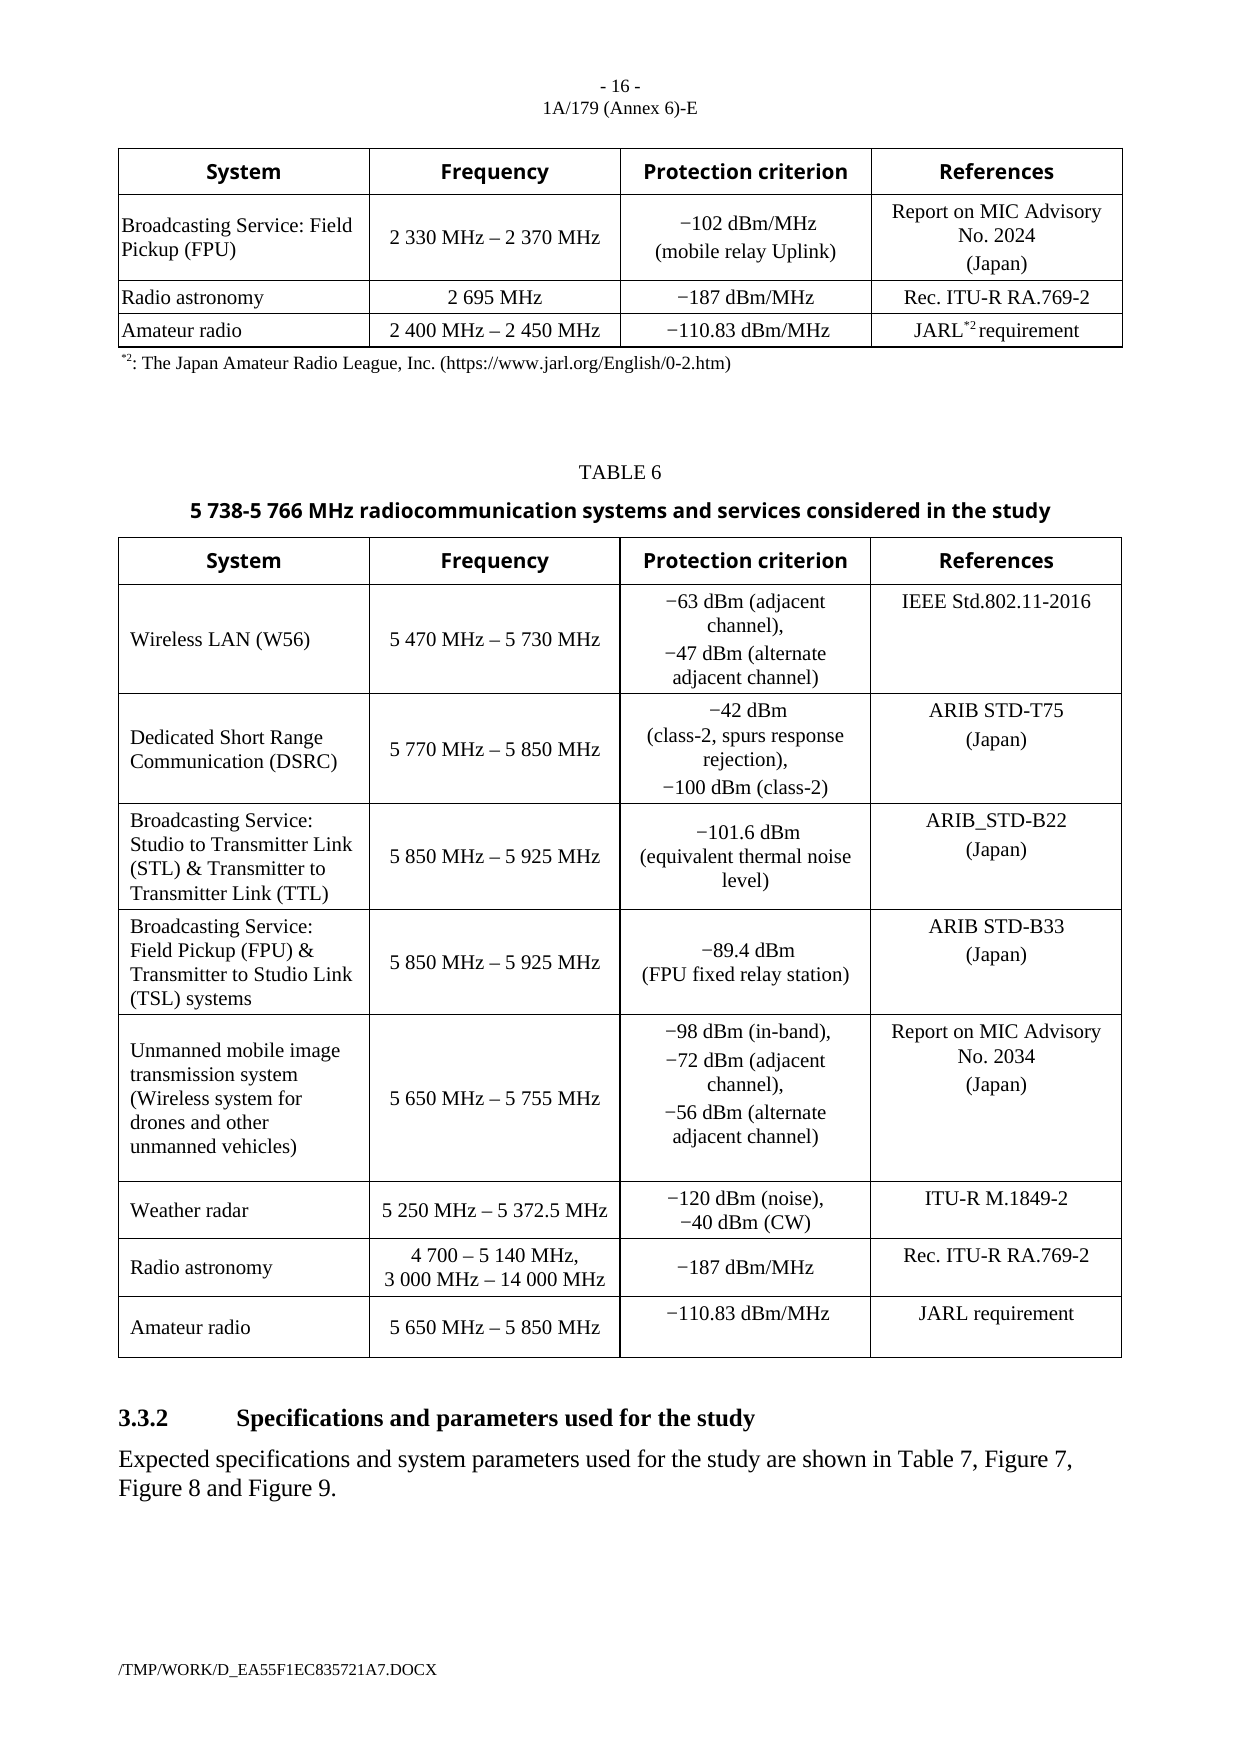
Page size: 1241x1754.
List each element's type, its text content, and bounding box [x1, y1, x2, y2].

table_cell −89.4 dBm (FPU fixed relay station) [621, 910, 870, 1014]
table_cell Radio astronomy [119, 281, 369, 313]
table_cell 4 700 – 5 140 MHz, 3 000 MHz – 14 000 MHz [370, 1239, 619, 1296]
table_cell 2 695 MHz [370, 281, 620, 313]
table_header System [119, 149, 369, 194]
table_cell 5 250 MHz – 5 372.5 MHz [370, 1182, 619, 1238]
table_cell Rec. ITU-R RA.769-2 [871, 1239, 1121, 1296]
table_cell IEEE Std.802.11-2016 [871, 585, 1121, 693]
table_header References [872, 149, 1122, 194]
table_cell ARIB STD-T75 (Japan) [871, 694, 1121, 803]
table_cell −98 dBm (in-band), −72 dBm (adjacent channel), −56 dBm (alternate adjacent channel) [621, 1015, 870, 1181]
table_cell −110.83 dBm/MHz [621, 1297, 870, 1357]
table_cell −120 dBm (noise), −40 dBm (CW) [621, 1182, 870, 1238]
text TABLE 6 [118, 460, 1122, 484]
table_cell JARL requirement [871, 1297, 1121, 1357]
table_cell 5 850 MHz – 5 925 MHz [370, 910, 619, 1014]
table_cell 5 650 MHz – 5 850 MHz [370, 1297, 619, 1357]
title 5 738-5 766 MHz radiocommunication systems and services considered in the study [118, 496, 1122, 525]
table_header Protection criterion [621, 538, 870, 583]
table_cell Broadcasting Service: Studio to Transmitter Link (STL) & Transmitter to Transmitter Link (TTL) [119, 804, 369, 909]
table_cell ITU-R M.1849-2 [871, 1182, 1121, 1238]
table_cell Broadcasting Service: Field Pickup (FPU) & Transmitter to Studio Link (TSL) systems [119, 910, 369, 1014]
table_cell Rec. ITU-R RA.769-2 [872, 281, 1122, 313]
table_header System [119, 538, 369, 583]
table_cell 2 330 MHz – 2 370 MHz [370, 195, 620, 279]
table_cell 5 850 MHz – 5 925 MHz [370, 804, 619, 909]
subtitle 3.3.2 Specifications and parameters used for the study [118, 1403, 1122, 1432]
table_cell 5 650 MHz – 5 755 MHz [370, 1015, 619, 1181]
text Expected specifications and system parameters used for the study are shown in Table 7, Figure 7, Figure 8 and Figure 9. [118, 1444, 1122, 1502]
table_cell −187 dBm/MHz [621, 1239, 870, 1296]
table_cell Report on MIC Advisory No. 2024 (Japan) [872, 195, 1122, 279]
table_cell −42 dBm (class-2, spurs response rejection), −100 dBm (class-2) [621, 694, 870, 803]
table_cell ARIB STD-B33 (Japan) [871, 910, 1121, 1014]
table_cell 5 770 MHz – 5 850 MHz [370, 694, 619, 803]
table_header References [871, 538, 1121, 583]
table_cell Amateur radio [119, 1297, 369, 1357]
table_cell 2 400 MHz – 2 450 MHz [370, 314, 620, 346]
table_cell Unmanned mobile image transmission system (Wireless system for drones and other unmanned vehicles) [119, 1015, 369, 1181]
table_cell −187 dBm/MHz [621, 281, 871, 313]
table_cell −63 dBm (adjacent channel), −47 dBm (alternate adjacent channel) [621, 585, 870, 693]
table_header Protection criterion [621, 149, 871, 194]
table_cell *2: The Japan Amateur Radio League, Inc. (https://www.jarl.org/English/0-2.htm) [118, 348, 1122, 377]
table_cell −102 dBm/MHz (mobile relay Uplink) [621, 195, 871, 279]
table_cell Wireless LAN (W56) [119, 585, 369, 693]
table_cell Broadcasting Service: Field Pickup (FPU) [119, 195, 369, 279]
table_cell −101.6 dBm (equivalent thermal noise level) [621, 804, 870, 909]
table_cell JARL*2 requirement [872, 314, 1122, 346]
table_cell −110.83 dBm/MHz [621, 314, 871, 346]
table_cell ARIB_STD-B22 (Japan) [871, 804, 1121, 909]
table_cell Amateur radio [119, 314, 369, 346]
table_cell 5 470 MHz – 5 730 MHz [370, 585, 619, 693]
table_header Frequency [370, 538, 619, 583]
table_cell Weather radar [119, 1182, 369, 1238]
table_cell Dedicated Short Range Communication (DSRC) [119, 694, 369, 803]
table_cell Radio astronomy [119, 1239, 369, 1296]
table_cell Report on MIC Advisory No. 2034 (Japan) [871, 1015, 1121, 1181]
table_header Frequency [370, 149, 620, 194]
